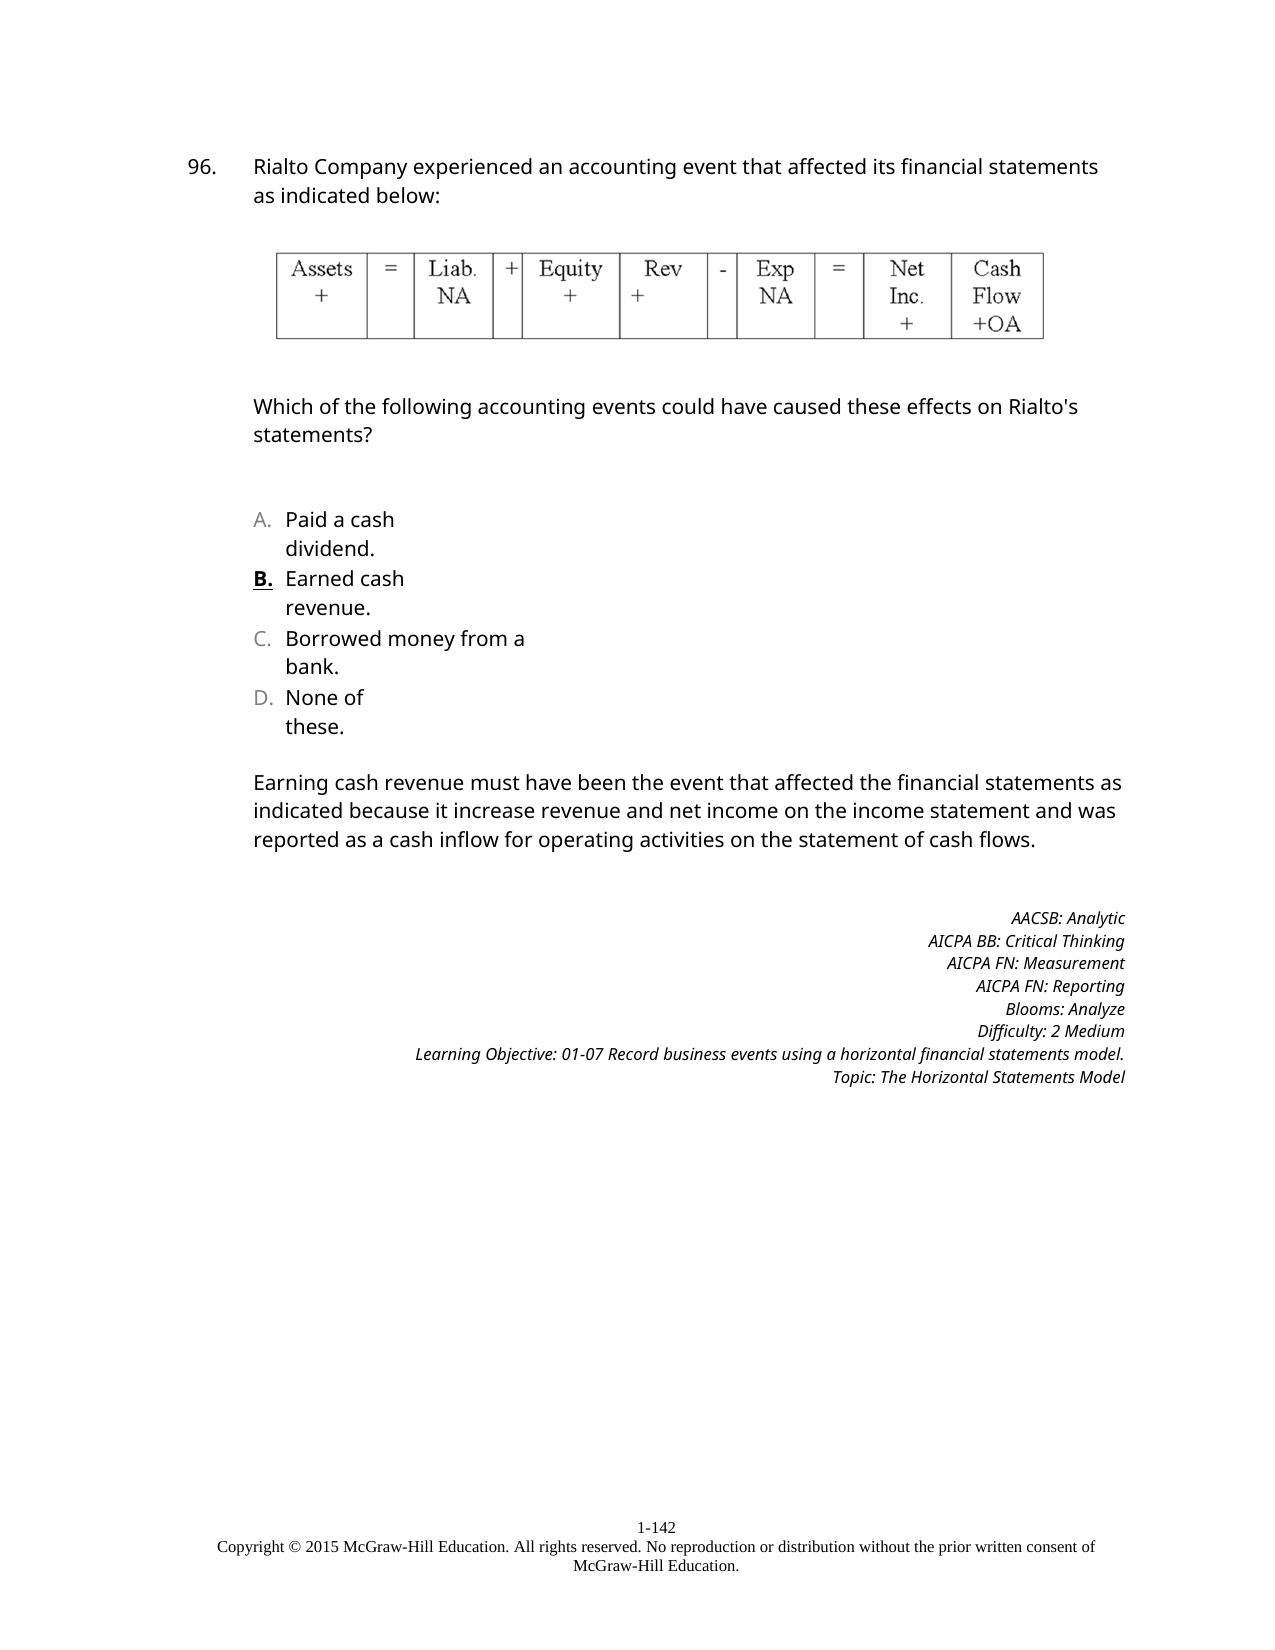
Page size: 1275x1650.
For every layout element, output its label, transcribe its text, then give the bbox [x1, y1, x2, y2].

table_header AACSB: Analytic AICPA BB: Critical Thinking AICPA FN: Measurement AICPA FN: Reporting Blooms: Analyze Difficulty: 2 Medium Learning Objective: 01-07 Record business events using a horizontal financial statements model. Topic: The Horizontal Statements Model [188, 906, 1125, 1111]
table_header Rialto Company experienced an accounting event that affected its financial statements as indicated below: Which of the following accounting events could have caused these effects on Rialto's statements? Earning cash revenue must have been the event that affected the financial statements as indicated because it increase revenue and net income on the income statement and was reported as a cash inflow for operating activities on the statement of cash flows. [253, 153, 1125, 881]
picture [258, 233, 1057, 362]
table_header 96. [188, 153, 253, 881]
